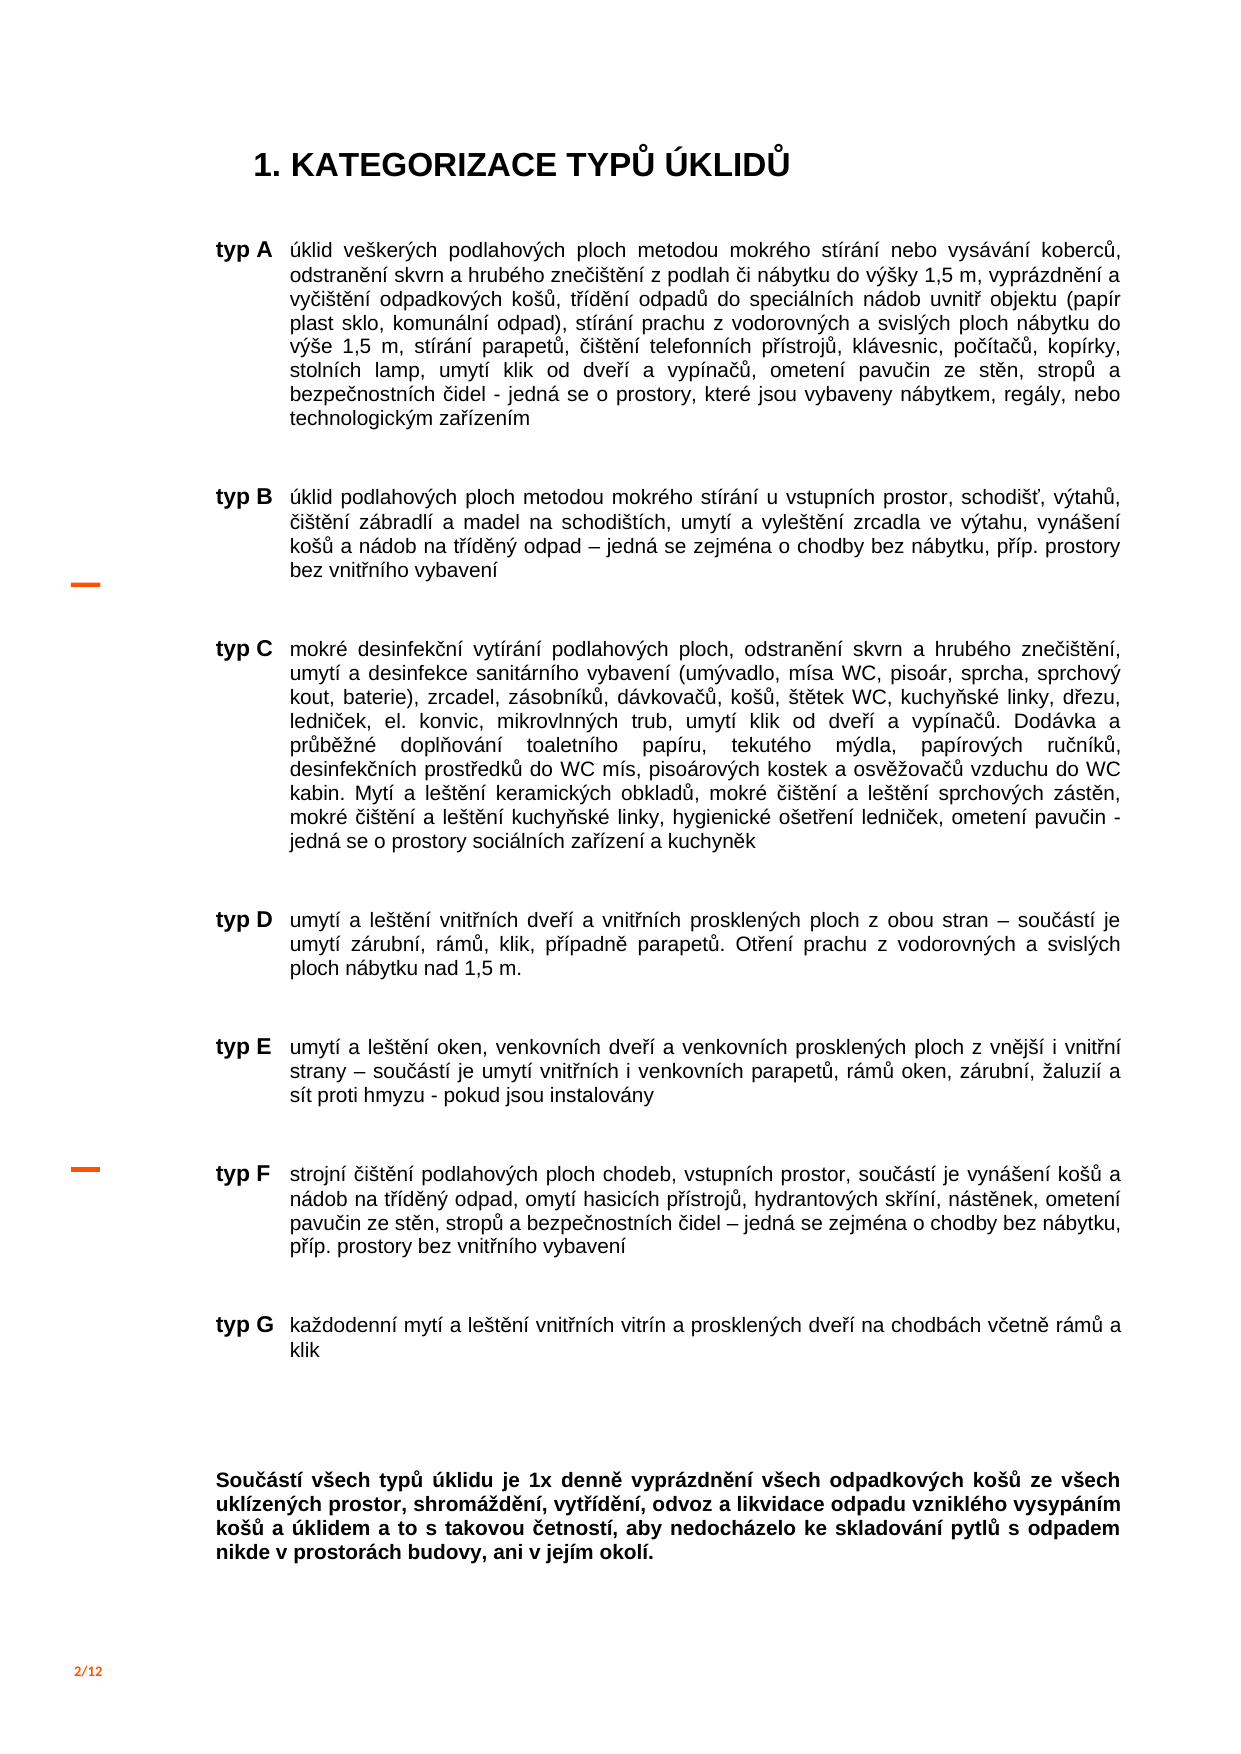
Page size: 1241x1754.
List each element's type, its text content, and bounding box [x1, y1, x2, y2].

text typ F strojní čištění podlahových ploch chodeb, vstupních prostor, součástí je vynášení košů a nádob na tříděný odpad, omytí hasicích přístrojů, hydrantových skříní, nástěnek, ometení pavučin ze stěn, stropů a bezpečnostních čidel – jedná se zejména o chodby bez nábytku, příp. prostory bez vnitřního vybavení [216, 1160, 1122, 1258]
text typ C mokré desinfekční vytírání podlahových ploch, odstranění skvrn a hrubého znečištění, umytí a desinfekce sanitárního vybavení (umývadlo, mísa WC, pisoár, sprcha, sprchový kout, baterie), zrcadel, zásobníků, dávkovačů, košů, štětek WC, kuchyňské linky, dřezu, ledniček, el. konvic, mikrovlnných trub, umytí klik od dveří a vypínačů. Dodávka a průběžné doplňování toaletního papíru, tekutého mýdla, papírových ručníků, desinfekčních prostředků do WC mís, pisoárových kostek a osvěžovačů vzduchu do WC kabin. Mytí a leštění keramických obkladů, mokré čištění a leštění sprchových zástěn, mokré čištění a leštění kuchyňské linky, hygienické ošetření ledniček, ometení pavučin - jedná se o prostory sociálních zařízení a kuchyněk [216, 634, 1122, 852]
list KATEGORIZACE TYPŮ ÚKLIDŮ [253, 145, 1122, 183]
text Součástí všech typů úklidu je 1x denně vyprázdnění všech odpadkových košů ze všech uklízených prostor, shromáždění, vytřídění, odvoz a likvidace odpadu vzniklého vysypáním košů a úklidem a to s takovou četností, aby nedocházelo ke skladování pytlů s odpadem nikde v prostorách budovy, ani v jejím okolí. [216, 1468, 1122, 1563]
text typ E umytí a leštění oken, venkovních dveří a venkovních prosklených ploch z vnější i vnitřní strany – součástí je umytí vnitřních i venkovních parapetů, rámů oken, zárubní, žaluzií a sít proti hmyzu - pokud jsou instalovány [216, 1033, 1122, 1107]
text typ G každodenní mytí a leštění vnitřních vitrín a prosklených dveří na chodbách včetně rámů a klik [216, 1311, 1122, 1362]
text typ D umytí a leštění vnitřních dveří a vnitřních prosklených ploch z obou stran – součástí je umytí zárubní, rámů, klik, případně parapetů. Otření prachu z vodorovných a svislých ploch nábytku nad 1,5 m. [216, 906, 1122, 980]
text typ A úklid veškerých podlahových ploch metodou mokrého stírání nebo vysávání koberců, odstranění skvrn a hrubého znečištění z podlah či nábytku do výšky 1,5 m, vyprázdnění a vyčištění odpadkových košů, třídění odpadů do speciálních nádob uvnitř objektu (papír plast sklo, komunální odpad), stírání prachu z vodorovných a svislých ploch nábytku do výše 1,5 m, stírání parapetů, čištění telefonních přístrojů, klávesnic, počítačů, kopírky, stolních lamp, umytí klik od dveří a vypínačů, ometení pavučin ze stěn, stropů a bezpečnostních čidel - jedná se o prostory, které jsou vybaveny nábytkem, regály, nebo technologickým zařízením [216, 236, 1122, 430]
text typ B úklid podlahových ploch metodou mokrého stírání u vstupních prostor, schodišť, výtahů, čištění zábradlí a madel na schodištích, umytí a vyleštění zrcadla ve výtahu, vynášení košů a nádob na tříděný odpad – jedná se zejména o chodby bez nábytku, příp. prostory bez vnitřního vybavení [216, 483, 1122, 581]
